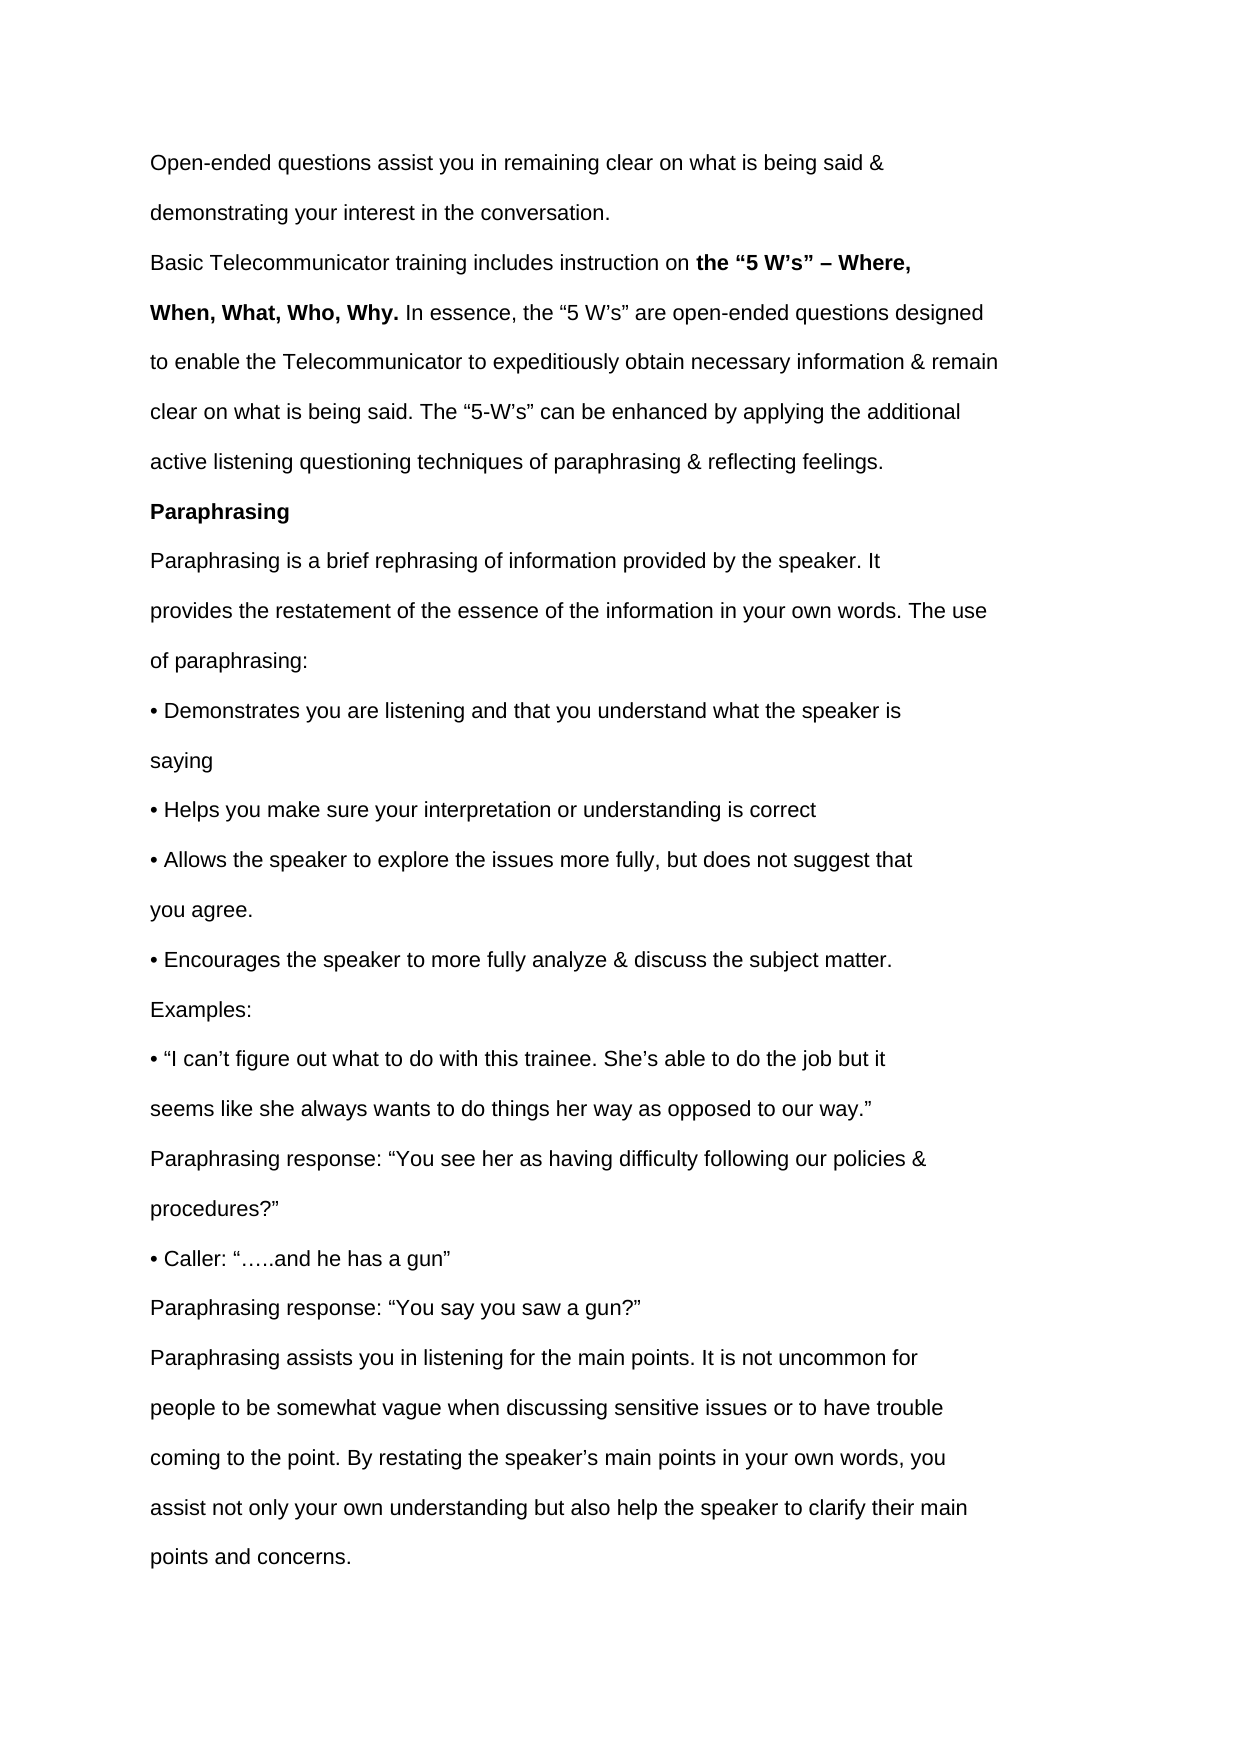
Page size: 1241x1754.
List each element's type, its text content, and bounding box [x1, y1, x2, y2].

text you agree. [150, 897, 1090, 922]
text Paraphrasing assists you in listening for the main points. It is not uncommon for [150, 1345, 1090, 1370]
text • Demonstrates you are listening and that you understand what the speaker is [150, 698, 1090, 723]
text Examples: [150, 996, 1090, 1022]
text Basic Telecommunicator training includes instruction on the “5 W’s” – Where, [150, 249, 1090, 275]
text • Allows the speaker to explore the issues more fully, but does not suggest that [150, 847, 1090, 872]
text • Encourages the speaker to more fully analyze & discuss the subject matter. [150, 947, 1090, 972]
text provides the restatement of the essence of the information in your own words. The use [150, 598, 1090, 623]
text to enable the Telecommunicator to expeditiously obtain necessary information & remain [150, 349, 1090, 374]
text coming to the point. By restating the speaker’s main points in your own words, you [150, 1444, 1090, 1470]
text of paraphrasing: [150, 648, 1090, 673]
text When, What, Who, Why. In essence, the “5 W’s” are open-ended questions designed [150, 299, 1090, 324]
text people to be somewhat vague when discussing sensitive issues or to have trouble [150, 1395, 1090, 1420]
text procedures?” [150, 1196, 1090, 1221]
text • Helps you make sure your interpretation or understanding is correct [150, 797, 1090, 822]
text • “I can’t figure out what to do with this trainee. She’s able to do the job but it [150, 1046, 1090, 1071]
text Paraphrasing response: “You see her as having difficulty following our policies & [150, 1146, 1090, 1171]
text Paraphrasing response: “You say you saw a gun?” [150, 1295, 1090, 1320]
text saying [150, 747, 1090, 773]
text demonstrating your interest in the conversation. [150, 200, 1090, 225]
text points and concerns. [150, 1544, 1090, 1569]
text Paraphrasing is a brief rephrasing of information provided by the speaker. It [150, 548, 1090, 573]
text Paraphrasing [150, 498, 1090, 524]
text clear on what is being said. The “5-W’s” can be enhanced by applying the additional [150, 399, 1090, 424]
text seems like she always wants to do things her way as opposed to our way.” [150, 1096, 1090, 1121]
text active listening questioning techniques of paraphrasing & reflecting feelings. [150, 449, 1090, 474]
text Open-ended questions assist you in remaining clear on what is being said & [150, 150, 1090, 175]
text assist not only your own understanding but also help the speaker to clarify their main [150, 1494, 1090, 1519]
text • Caller: “…..and he has a gun” [150, 1245, 1090, 1271]
